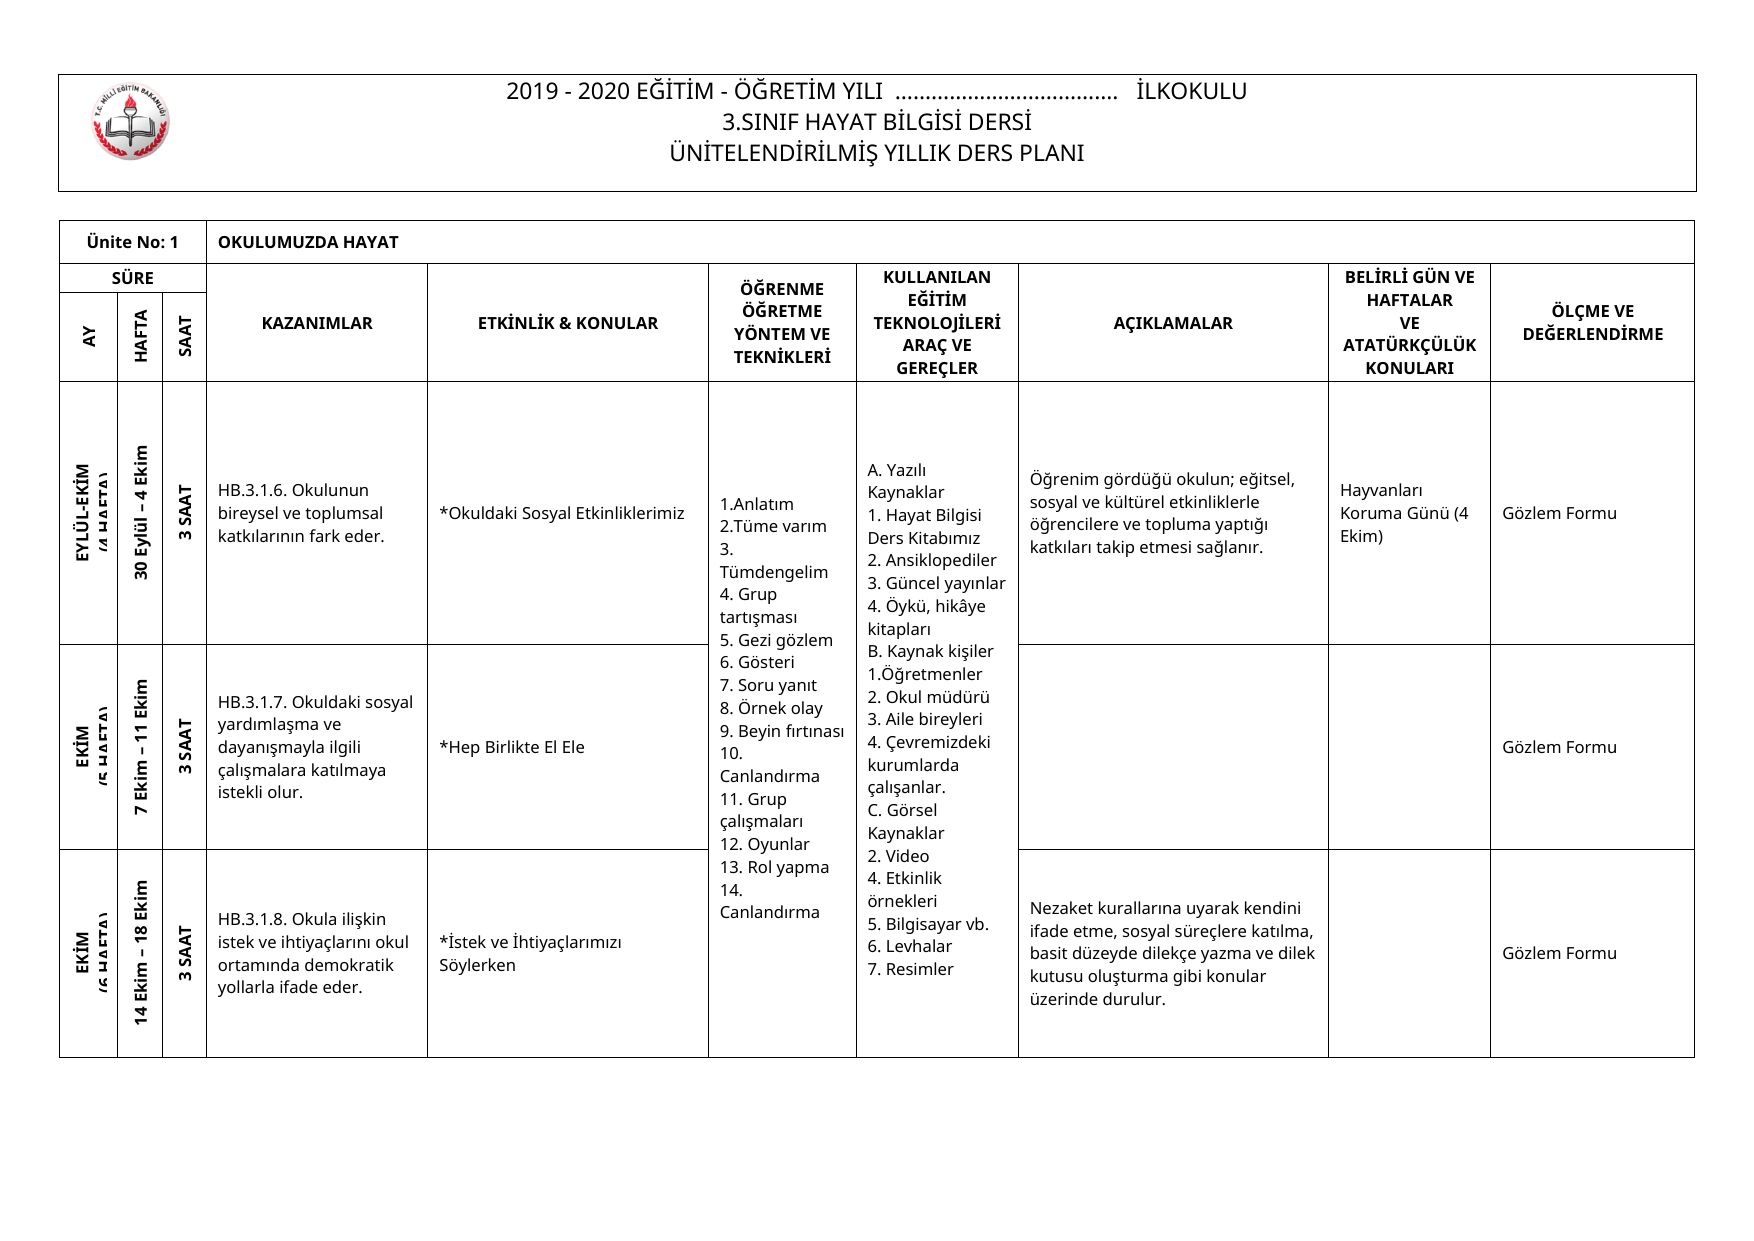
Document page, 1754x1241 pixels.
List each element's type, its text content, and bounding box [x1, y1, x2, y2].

table_cell EKİM (5.HAFTA) [60, 645, 117, 849]
table_cell Öğrenim gördüğü okulun; eğitsel, sosyal ve kültürel etkinliklerle öğrencilere ve topluma yaptığı katkıları takip etmesi sağlanır. [1019, 382, 1328, 644]
table_cell Nezaket kurallarına uyarak kendini ifade etme, sosyal süreçlere katılma, basit düzeyde dilekçe yazma ve dilek kutusu oluşturma gibi konular üzerinde durulur. [1019, 850, 1328, 1057]
table_cell ETKİNLİK & KONULAR [428, 264, 708, 381]
table_cell AY [60, 293, 117, 381]
table_header Ünite No: 1 [60, 221, 206, 263]
table_cell KULLANILAN EĞİTİM TEKNOLOJİLERİ ARAÇ VE GEREÇLER [857, 264, 1018, 381]
table_cell Gözlem Formu [1491, 382, 1694, 644]
table_cell KAZANIMLAR [207, 264, 427, 381]
table_cell SÜRE [60, 264, 206, 292]
table_cell ÖĞRENME ÖĞRETME YÖNTEM VE TEKNİKLERİ [709, 264, 856, 381]
table_cell 1.Anlatım 2.Tüme varım 3. Tümdengelim 4. Grup tartışması 5. Gezi gözlem 6. Gösteri 7. Soru yanıt 8. Örnek olay 9. Beyin fırtınası 10. Canlandırma 11. Grup çalışmaları 12. Oyunlar 13. Rol yapma 14. Canlandırma [709, 382, 856, 1057]
table_cell [1329, 850, 1490, 1057]
table_cell *İstek ve İhtiyaçlarımızı Söylerken [428, 850, 708, 1057]
table_cell 30 Eylül – 4 Ekim [118, 382, 162, 644]
table_cell 3 SAAT [163, 850, 206, 1057]
table_cell HB.3.1.7. Okuldaki sosyal yardımlaşma ve dayanışmayla ilgili çalışmalara katılmaya istekli olur. [207, 645, 427, 849]
table_cell HB.3.1.6. Okulunun bireysel ve toplumsal katkılarının fark eder. [207, 382, 427, 644]
table_header OKULUMUZDA HAYAT [207, 221, 1694, 263]
table_cell ÖLÇME VE DEĞERLENDİRME [1491, 264, 1694, 381]
table_cell Gözlem Formu [1491, 645, 1694, 849]
table_cell 14 Ekim – 18 Ekim [118, 850, 162, 1057]
table_cell EYLÜL-EKİM (4.HAFTA) [60, 382, 117, 644]
picture [85, 77, 175, 167]
table_cell BELİRLİ GÜN VE HAFTALAR VE ATATÜRKÇÜLÜK KONULARI [1329, 264, 1490, 381]
table_cell SAAT [163, 293, 206, 381]
table_cell 3 SAAT [163, 645, 206, 849]
table_cell 3 SAAT [163, 382, 206, 644]
table_cell AÇIKLAMALAR [1019, 264, 1328, 381]
table_cell A. Yazılı Kaynaklar 1. Hayat Bilgisi Ders Kitabımız 2. Ansiklopediler 3. Güncel yayınlar 4. Öykü, hikâye kitapları B. Kaynak kişiler 1.Öğretmenler 2. Okul müdürü 3. Aile bireyleri 4. Çevremizdeki kurumlarda çalışanlar. C. Görsel Kaynaklar 2. Video 4. Etkinlik örnekleri 5. Bilgisayar vb. 6. Levhalar 7. Resimler [857, 382, 1018, 1057]
table_cell Hayvanları Koruma Günü (4 Ekim) [1329, 382, 1490, 644]
table_cell *Okuldaki Sosyal Etkinliklerimiz [428, 382, 708, 644]
table_cell EKİM (6.HAFTA) [60, 850, 117, 1057]
table_cell Gözlem Formu [1491, 850, 1694, 1057]
table_cell HB.3.1.8. Okula ilişkin istek ve ihtiyaçlarını okul ortamında demokratik yollarla ifade eder. [207, 850, 427, 1057]
table_cell [1329, 645, 1490, 849]
table_cell *Hep Birlikte El Ele [428, 645, 708, 849]
table_cell HAFTA [118, 293, 162, 381]
table_cell 7 Ekim – 11 Ekim [118, 645, 162, 849]
table_cell [1019, 645, 1328, 849]
